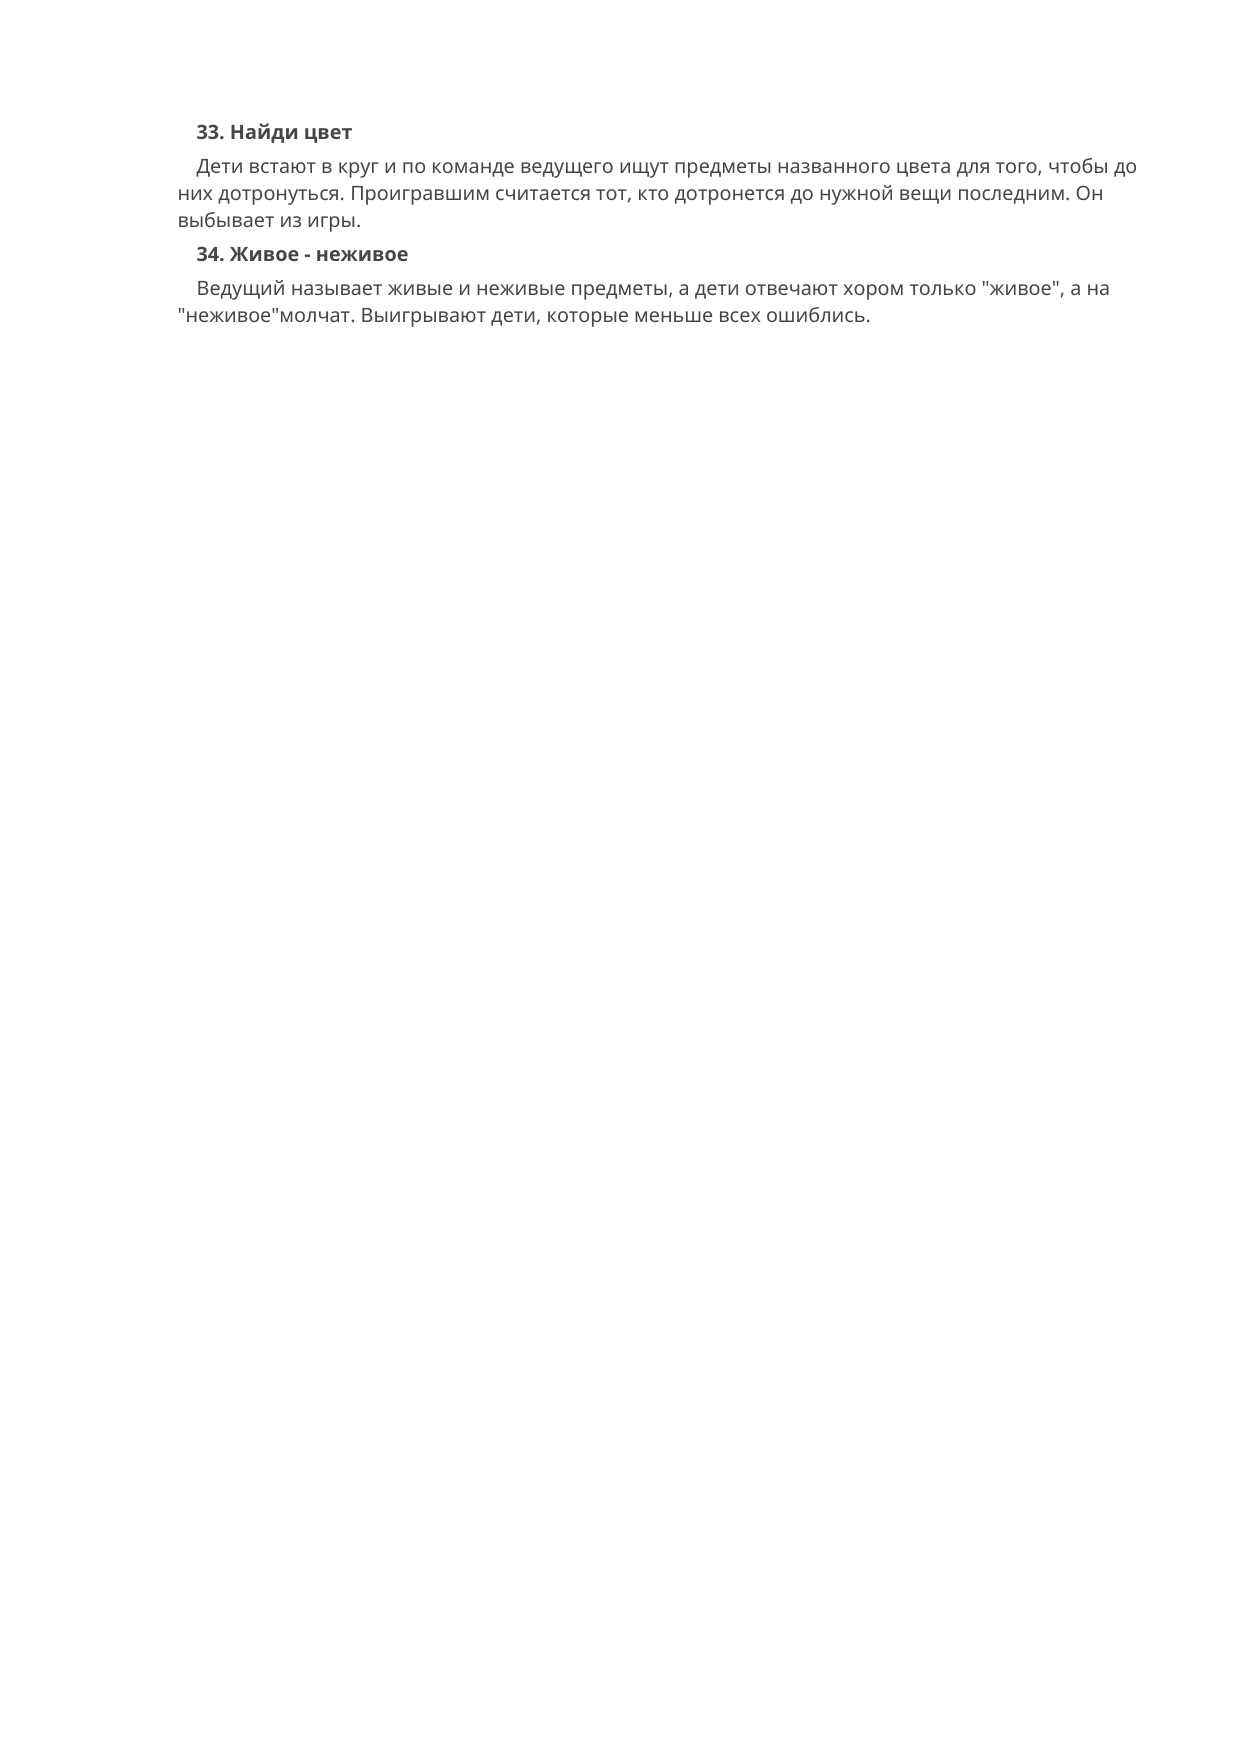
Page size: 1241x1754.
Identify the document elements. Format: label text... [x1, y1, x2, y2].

text Ведущий называет живые и неживые предметы, а дети отвечают хором только "живое", а на "неживое"молчат. Выигрывают дети, которые меньше всех ошиблись. [177, 274, 1152, 328]
text 34. Живое - неживое [177, 240, 1152, 267]
text Дети встают в круг и по команде ведущего ищут предметы названного цвета для того, чтобы до них дотронуться. Проигравшим считается тот, кто дотронется до нужной вещи последним. Он выбывает из игры. [177, 152, 1152, 233]
text 33. Найди цвет [177, 118, 1152, 145]
